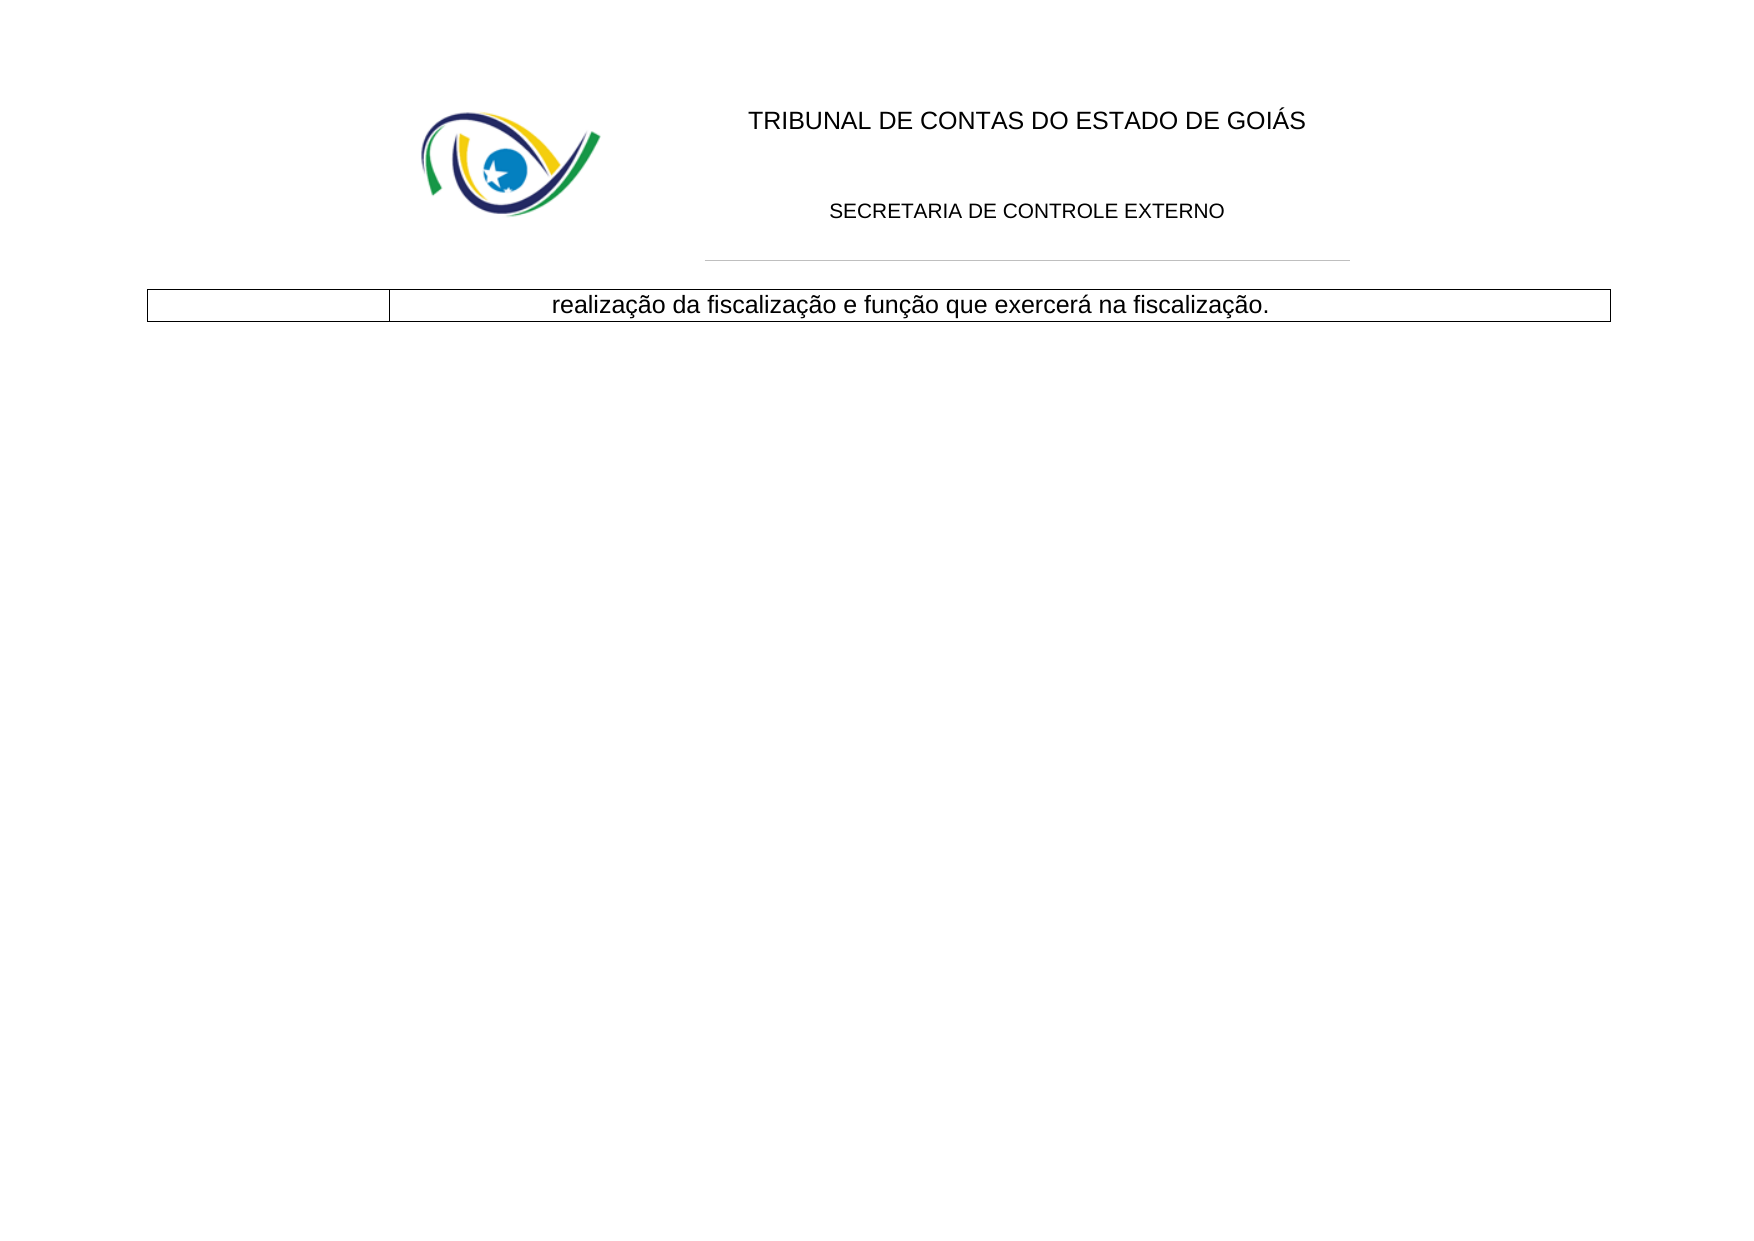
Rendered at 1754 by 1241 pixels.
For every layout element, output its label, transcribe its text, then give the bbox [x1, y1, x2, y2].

picture [414, 106, 606, 224]
